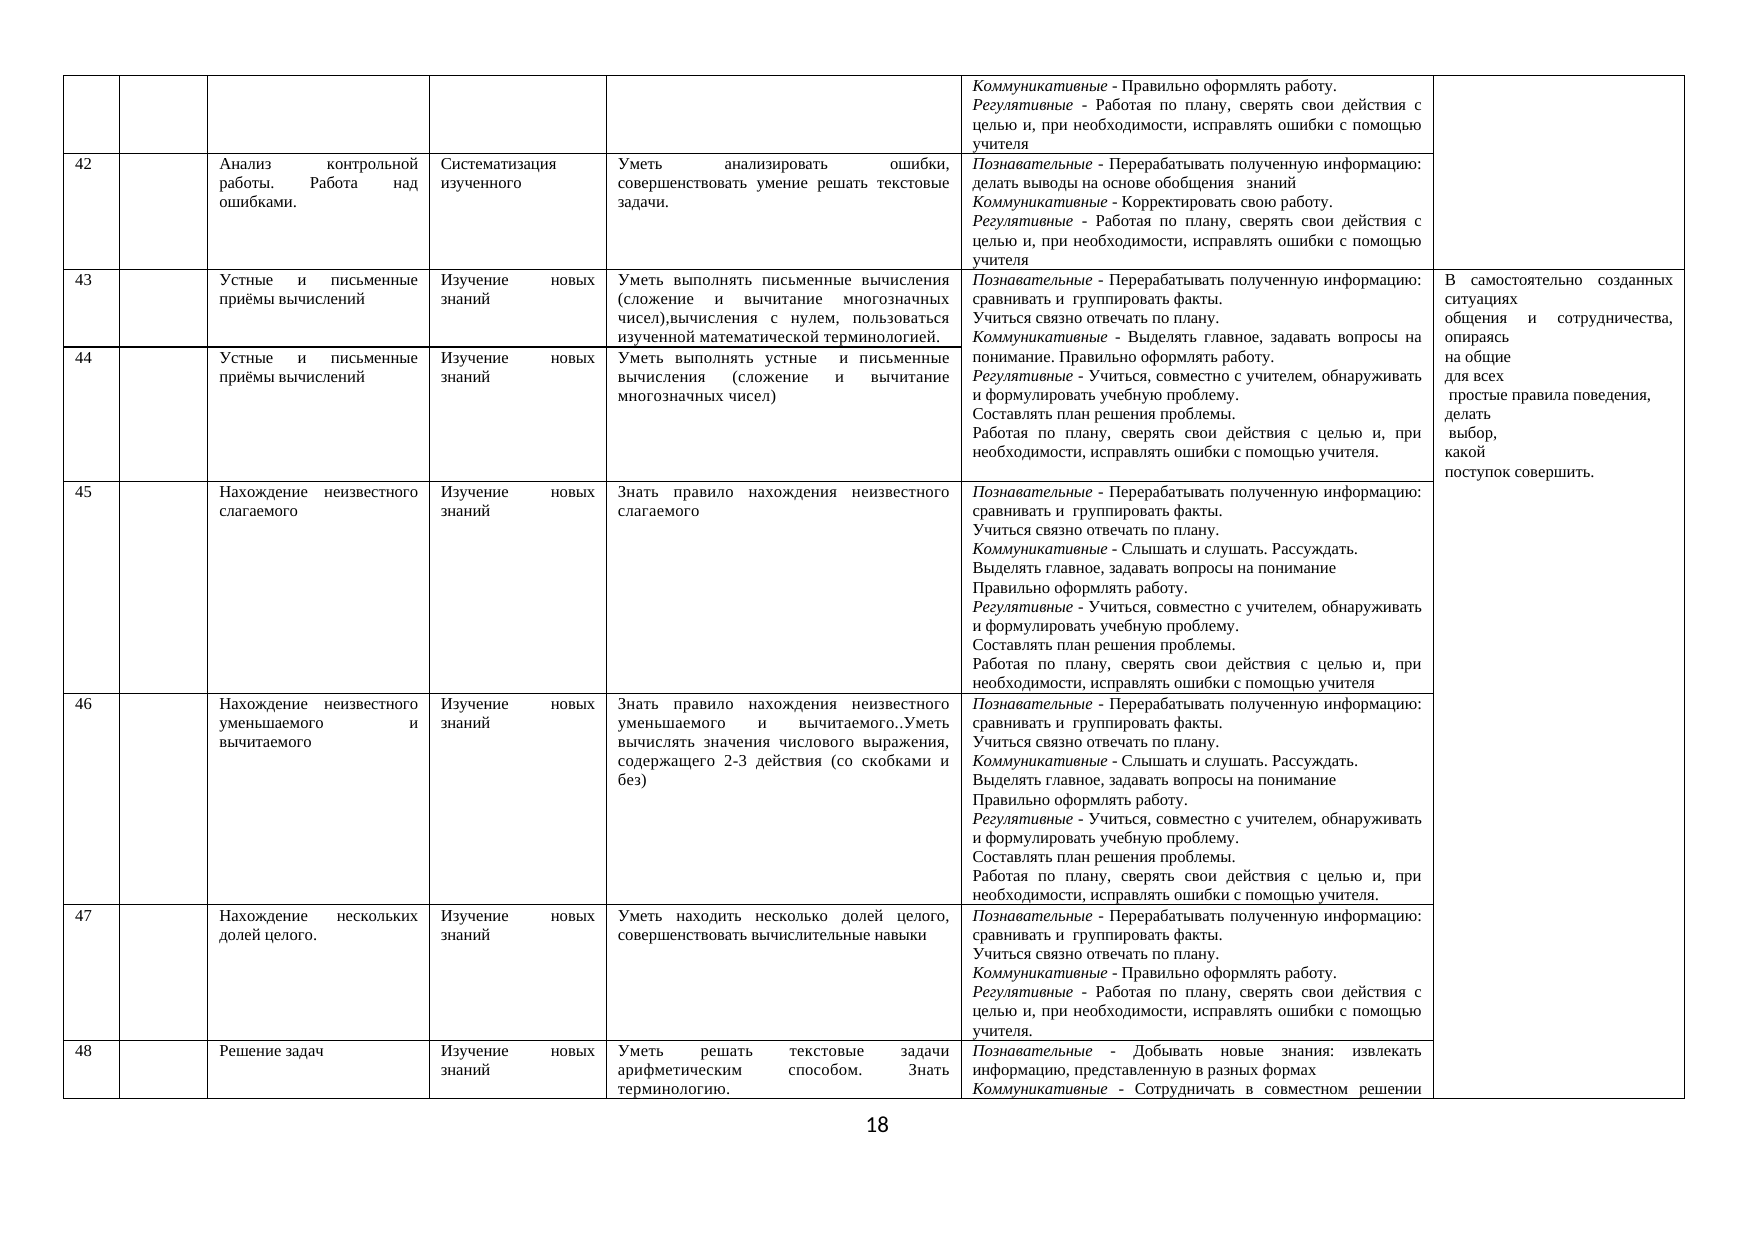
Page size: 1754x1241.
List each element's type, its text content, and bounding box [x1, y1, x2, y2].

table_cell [430, 76, 606, 153]
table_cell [962, 1041, 1433, 1098]
table_cell Устные и письменные приёмы вычислений [208, 270, 429, 346]
table_cell Изучение новых знаний [430, 482, 606, 692]
table_cell Решение задач [208, 1041, 429, 1098]
table_cell Изучение новых знаний [430, 270, 606, 346]
table_cell 47 [64, 905, 119, 1039]
table_cell [120, 154, 207, 269]
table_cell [208, 76, 429, 153]
table_cell 48 [64, 1041, 119, 1098]
table_cell [120, 348, 207, 481]
table_cell Систематизация изученного [430, 154, 606, 269]
table_cell [120, 482, 207, 692]
table_cell Уметь находить несколько долей целого, совершенствовать вычислительные навыки [607, 905, 961, 1039]
table_cell Уметь выполнять устные и письменные вычисления (сложение и вычитание многозначных чисел) [607, 348, 961, 481]
table_cell Устные и письменные приёмы вычислений [208, 348, 429, 481]
table_cell В самостоятельно созданных ситуациях общения и сотрудничества, опираясь на общие для всех простые правила поведения, делать выбор, какой поступок совершить. [1434, 270, 1684, 1098]
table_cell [607, 1041, 961, 1098]
table_cell [120, 905, 207, 1039]
table_cell Нахождение нескольких долей целого. [208, 905, 429, 1039]
table_cell [120, 76, 207, 153]
table_cell 44 [64, 348, 119, 481]
table_cell Познавательные - Перерабатывать полученную информацию: сравнивать и группировать факты. Учиться связно отвечать по плану. Коммуникативные - Правильно оформлять работу. Регулятивные - Работая по плану, сверять свои действия с целью и, при необходимости, исправлять ошибки с помощью учителя. [962, 905, 1433, 1039]
table_cell Познавательные - Перерабатывать полученную информацию: сравнивать и группировать факты. Учиться связно отвечать по плану. Коммуникативные - Слышать и слушать. Рассуждать. Выделять главное, задавать вопросы на понимание Правильно оформлять работу. Регулятивные - Учиться, совместно с учителем, обнаруживать и формулировать учебную проблему. Составлять план решения проблемы. Работая по плану, сверять свои действия с целью и, при необходимости, исправлять ошибки с помощью учителя. [962, 694, 1433, 904]
table_cell [120, 694, 207, 904]
table_cell 41 [64, 76, 119, 153]
table_cell Знать правило нахождения неизвестного слагаемого [607, 482, 961, 692]
table_cell 46 [64, 694, 119, 904]
table_cell Изучение новых знаний [430, 905, 606, 1039]
table_cell 43 [64, 270, 119, 346]
table_cell [120, 1041, 207, 1098]
table_cell Познавательные - Перерабатывать полученную информацию: сравнивать и группировать факты. Учиться связно отвечать по плану. Коммуникативные - Слышать и слушать. Рассуждать. Выделять главное, задавать вопросы на понимание Правильно оформлять работу. Регулятивные - Учиться, совместно с учителем, обнаруживать и формулировать учебную проблему. Составлять план решения проблемы. Работая по плану, сверять свои действия с целью и, при необходимости, исправлять ошибки с помощью учителя [962, 482, 1433, 692]
table_cell 45 [64, 482, 119, 692]
table_cell Анализ контрольной работы. Работа над ошибками. [208, 154, 429, 269]
table_cell Познавательные - Перерабатывать полученную информацию: делать выводы на основе обобщения знаний Коммуникативные - Корректировать свою работу. Регулятивные - Работая по плану, сверять свои действия с целью и, при необходимости, исправлять ошибки с помощью учителя [962, 154, 1433, 269]
table_cell [120, 270, 207, 346]
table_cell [607, 76, 961, 153]
table_cell Знать правило нахождения неизвестного уменьшаемого и вычитаемого..Уметь вычислять значения числового выражения, содержащего 2-3 действия (со скобками и без) [607, 694, 961, 904]
table_cell Нахождение неизвестного уменьшаемого и вычитаемого [208, 694, 429, 904]
table_cell Нахождение неизвестного слагаемого [208, 482, 429, 692]
table_cell Уметь выполнять письменные вычисления (сложение и вычитание многозначных чисел),вычисления с нулем, пользоваться изученной математической терминологией. [607, 270, 961, 346]
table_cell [430, 1041, 606, 1098]
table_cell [962, 76, 1433, 153]
table_cell Изучение новых знаний [430, 694, 606, 904]
table_cell Изучение новых знаний [430, 348, 606, 481]
table_cell Познавательные - Перерабатывать полученную информацию: сравнивать и группировать факты. Учиться связно отвечать по плану. Коммуникативные - Выделять главное, задавать вопросы на понимание. Правильно оформлять работу. Регулятивные - Учиться, совместно с учителем, обнаруживать и формулировать учебную проблему. Составлять план решения проблемы. Работая по плану, сверять свои действия с целью и, при необходимости, исправлять ошибки с помощью учителя. [962, 270, 1433, 481]
table_cell Уметь анализировать ошибки, совершенствовать умение решать текстовые задачи. [607, 154, 961, 269]
table_cell 42 [64, 154, 119, 269]
